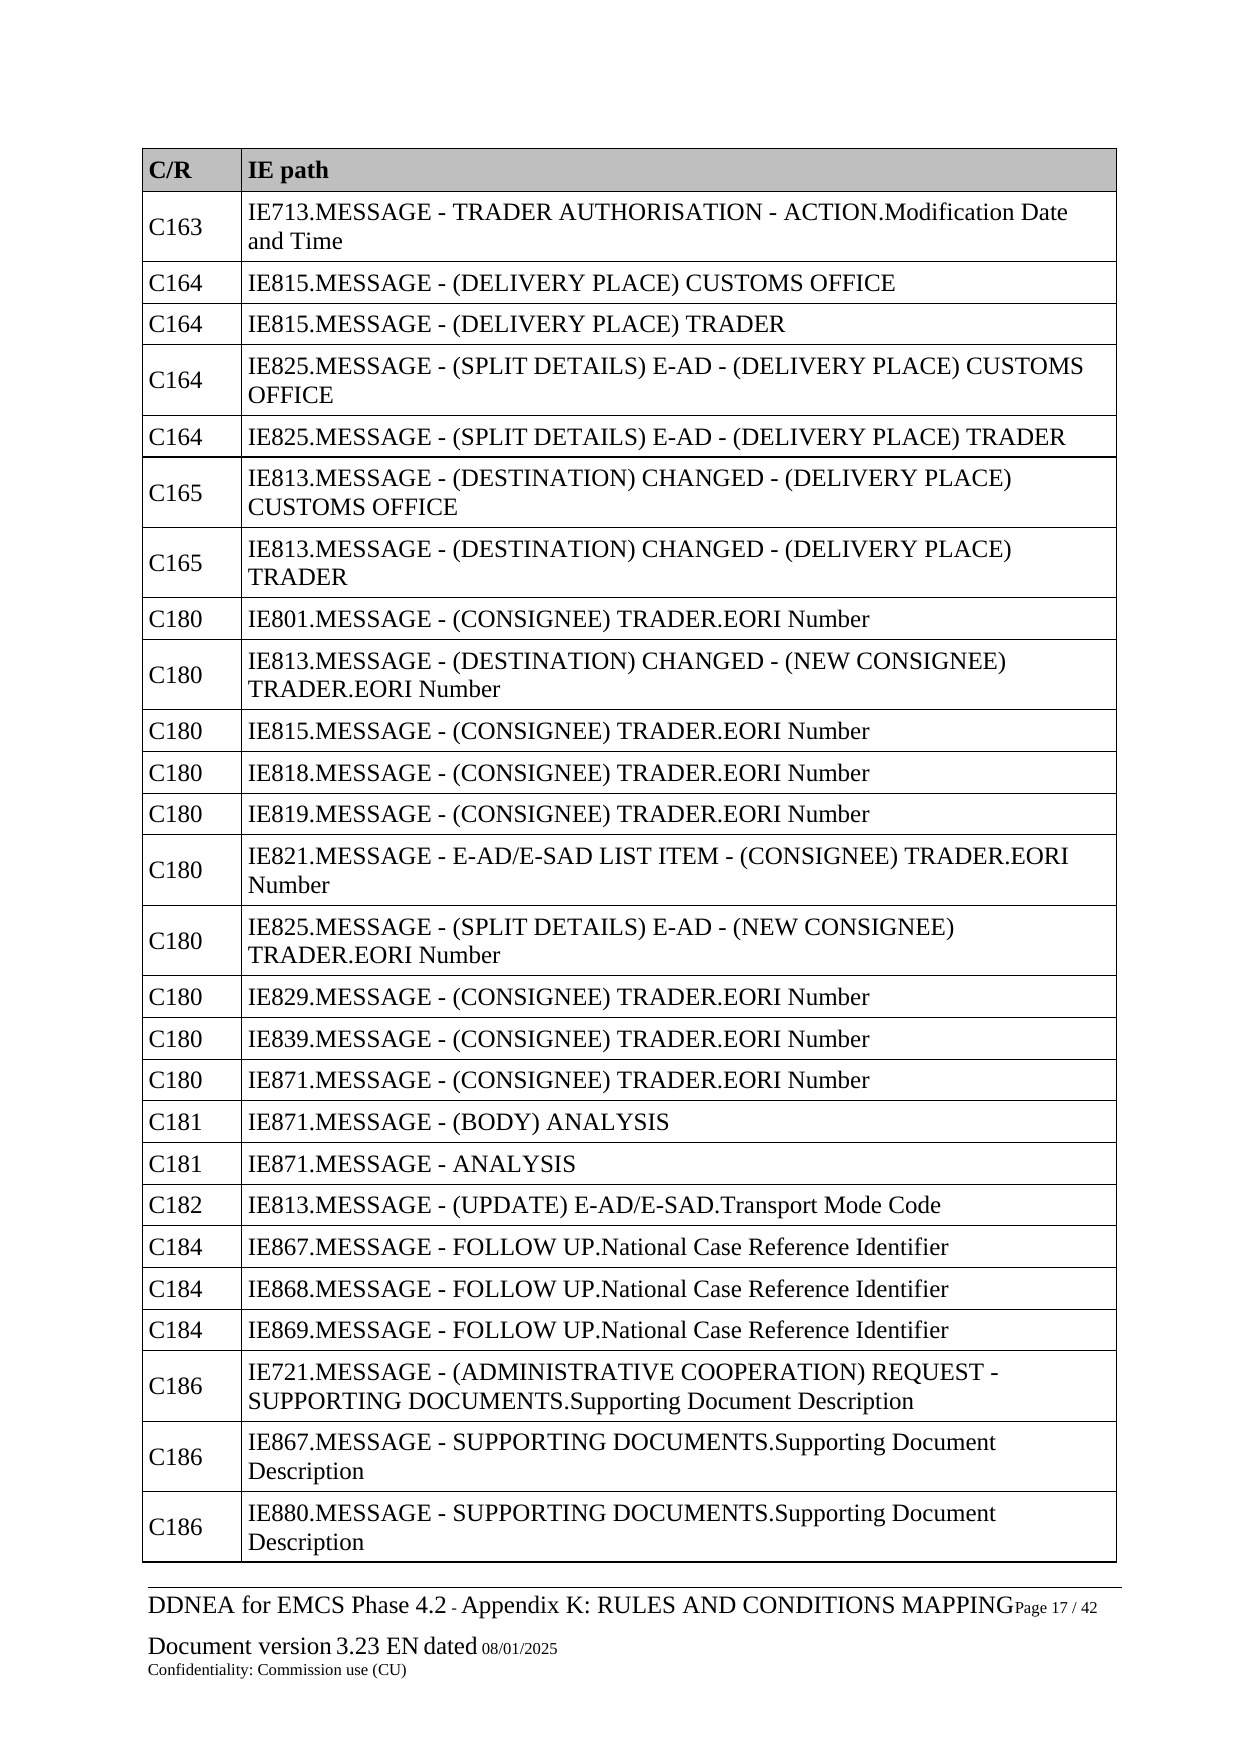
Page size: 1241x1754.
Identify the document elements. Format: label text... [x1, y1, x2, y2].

table_cell IE825.MESSAGE - (SPLIT DETAILS) E-AD - (NEW CONSIGNEE) TRADER.EORI Number [242, 906, 1116, 975]
table_cell IE815.MESSAGE - (CONSIGNEE) TRADER.EORI Number [242, 710, 1116, 751]
table_cell C180 [143, 752, 241, 793]
table_cell IE815.MESSAGE - (DELIVERY PLACE) TRADER [242, 304, 1116, 344]
table_cell C180 [143, 710, 241, 751]
table_cell IE825.MESSAGE - (SPLIT DETAILS) E-AD - (DELIVERY PLACE) CUSTOMS OFFICE [242, 345, 1116, 415]
table_cell C163 [143, 192, 241, 261]
table_cell C186 [143, 1351, 241, 1421]
table_cell IE813.MESSAGE - (UPDATE) E-AD/E-SAD.Transport Mode Code [242, 1185, 1116, 1225]
table_cell IE867.MESSAGE - FOLLOW UP.National Case Reference Identifier [242, 1226, 1116, 1267]
table_cell IE869.MESSAGE - FOLLOW UP.National Case Reference Identifier [242, 1310, 1116, 1350]
table_cell C164 [143, 345, 241, 415]
table_cell C186 [143, 1492, 241, 1561]
table_cell IE871.MESSAGE - ANALYSIS [242, 1143, 1116, 1183]
table_cell IE880.MESSAGE - SUPPORTING DOCUMENTS.Supporting Document Description [242, 1492, 1116, 1561]
table_header C/R [143, 149, 241, 191]
table_cell C180 [143, 1060, 241, 1100]
table_cell C180 [143, 906, 241, 975]
table_cell IE813.MESSAGE - (DESTINATION) CHANGED - (DELIVERY PLACE) TRADER [242, 528, 1116, 597]
table_cell C186 [143, 1422, 241, 1491]
table_cell C180 [143, 835, 241, 905]
table_cell C184 [143, 1268, 241, 1308]
table_cell C180 [143, 640, 241, 709]
table_cell IE839.MESSAGE - (CONSIGNEE) TRADER.EORI Number [242, 1018, 1116, 1058]
table_cell IE819.MESSAGE - (CONSIGNEE) TRADER.EORI Number [242, 794, 1116, 834]
table_cell C180 [143, 1018, 241, 1058]
table_cell IE713.MESSAGE - TRADER AUTHORISATION - ACTION.Modification Date and Time [242, 192, 1116, 261]
table_cell C181 [143, 1101, 241, 1142]
table_cell IE721.MESSAGE - (ADMINISTRATIVE COOPERATION) REQUEST - SUPPORTING DOCUMENTS.Supporting Document Description [242, 1351, 1116, 1421]
table_cell IE818.MESSAGE - (CONSIGNEE) TRADER.EORI Number [242, 752, 1116, 793]
table_cell IE813.MESSAGE - (DESTINATION) CHANGED - (DELIVERY PLACE) CUSTOMS OFFICE [242, 458, 1116, 527]
table_cell C180 [143, 598, 241, 639]
table_cell IE813.MESSAGE - (DESTINATION) CHANGED - (NEW CONSIGNEE) TRADER.EORI Number [242, 640, 1116, 709]
table_cell C164 [143, 304, 241, 344]
table_cell C180 [143, 976, 241, 1017]
table_cell IE801.MESSAGE - (CONSIGNEE) TRADER.EORI Number [242, 598, 1116, 639]
table_cell IE815.MESSAGE - (DELIVERY PLACE) CUSTOMS OFFICE [242, 262, 1116, 303]
table_cell C184 [143, 1226, 241, 1267]
table_header IE path [242, 149, 1116, 191]
table_cell C180 [143, 794, 241, 834]
table_cell IE821.MESSAGE - E-AD/E-SAD LIST ITEM - (CONSIGNEE) TRADER.EORI Number [242, 835, 1116, 905]
table_cell IE825.MESSAGE - (SPLIT DETAILS) E-AD - (DELIVERY PLACE) TRADER [242, 416, 1116, 456]
table_cell IE829.MESSAGE - (CONSIGNEE) TRADER.EORI Number [242, 976, 1116, 1017]
table_cell C182 [143, 1185, 241, 1225]
table_cell C164 [143, 262, 241, 303]
table_cell C165 [143, 528, 241, 597]
table_cell IE868.MESSAGE - FOLLOW UP.National Case Reference Identifier [242, 1268, 1116, 1308]
table_cell IE867.MESSAGE - SUPPORTING DOCUMENTS.Supporting Document Description [242, 1422, 1116, 1491]
table_cell C184 [143, 1310, 241, 1350]
table_cell IE871.MESSAGE - (CONSIGNEE) TRADER.EORI Number [242, 1060, 1116, 1100]
table_cell C165 [143, 458, 241, 527]
table_cell C181 [143, 1143, 241, 1183]
table_cell IE871.MESSAGE - (BODY) ANALYSIS [242, 1101, 1116, 1142]
table_cell C164 [143, 416, 241, 456]
